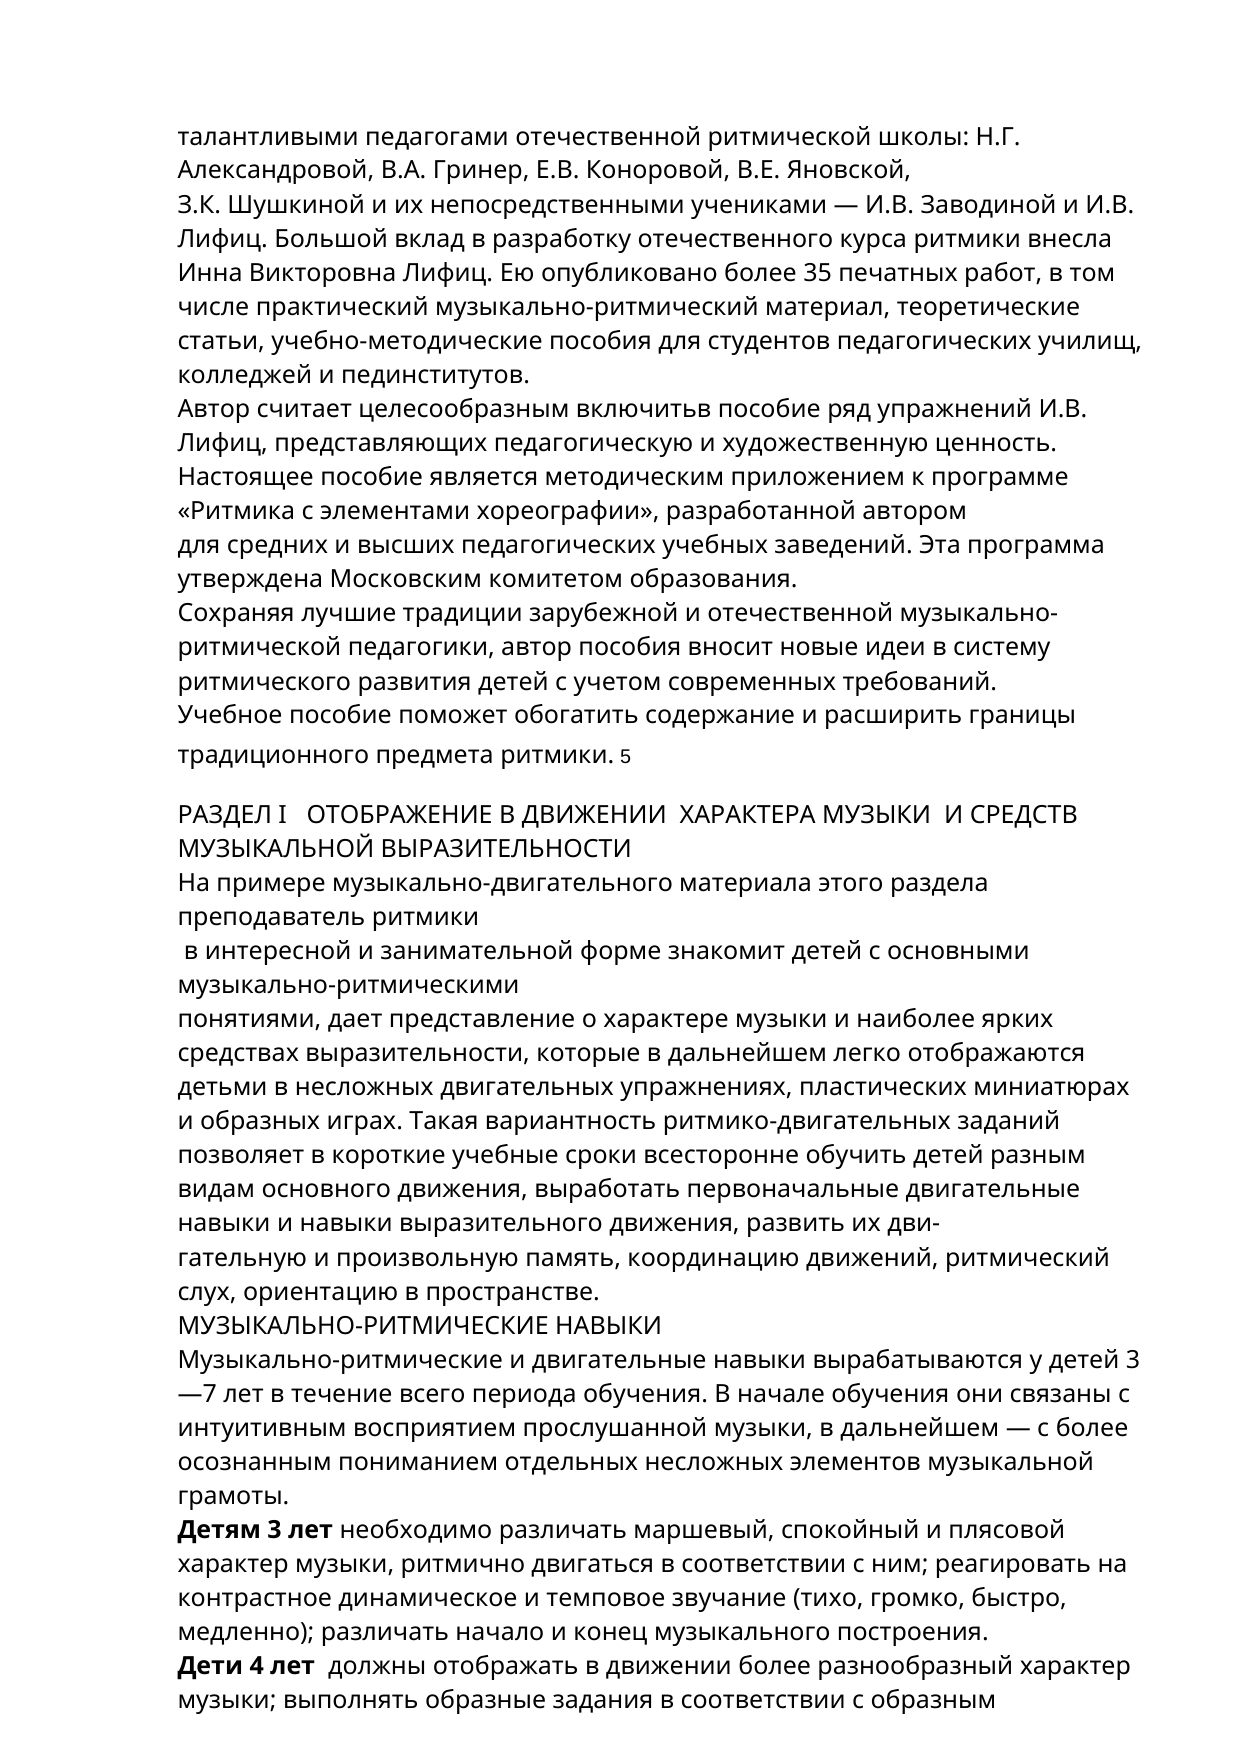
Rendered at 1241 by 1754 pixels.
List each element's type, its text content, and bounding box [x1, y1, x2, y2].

text понятиями, дает представление о характере музыки и наиболее ярких средствах выразительности, которые в дальнейшем легко отображаются детьми в несложных двигательных упражнениях, пластических миниатюрах и образных играх. Такая вариантность ритмико-двигательных заданий позволяет в короткие учебные сроки всесторонне обучить детей разным видам основного движения, выработать первоначальные двигательные навыки и навыки выразительного движения, развить их дви- [177, 1001, 1152, 1239]
text Автор считает целесообразным включитьв пособие ряд упражнений И.В. Лифиц, представляющих педагогическую и художественную ценность. [177, 391, 1152, 459]
text гательную и произвольную память, координацию движений, ритмический слух, ориентацию в пространстве. [177, 1239, 1152, 1307]
text талантливыми педагогами отечественной ритмической школы: Н.Г. Александровой, В.А. Гринер, Е.В. Коноровой, В.Е. Яновской, [177, 118, 1152, 186]
text МУЗЫКАЛЬНО-РИТМИЧЕСКИЕ НАВЫКИ [177, 1307, 1152, 1341]
text РАЗДЕЛ I ОТОБРАЖЕНИЕ В ДВИЖЕНИИ ХАРАКТЕРА МУЗЫКИ И СРЕДСТВ МУЗЫКАЛЬНОЙ ВЫРАЗИТЕЛЬНОСТИ [177, 796, 1152, 864]
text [177, 1648, 1152, 1716]
text Сохраняя лучшие традиции зарубежной и отечественной музыкально-ритмической педагогики, автор пособия вносит новые идеи в систему ритмического развития детей с учетом современных требований. [177, 595, 1152, 697]
text грамоты. [177, 1478, 1152, 1512]
text Настоящее пособие является методическим приложением к программе «Ритмика с элементами хореографии», разработанной автором [177, 459, 1152, 527]
text в интересной и занимательной форме знакомит детей с основными музыкально-ритмическими [177, 933, 1152, 1001]
text для средних и высших педагогических учебных заведений. Эта программа утверждена Московским комитетом образования. [177, 527, 1152, 595]
text Учебное пособие поможет обогатить содержание и расширить границы традиционного предмета ритмики. 5 [177, 697, 1152, 770]
text З.К. Шушкиной и их непосредственными учениками — И.В. Заводиной и И.В. Лифиц. Большой вклад в разработку отечественного курса ритмики внесла Инна Викторовна Лифиц. Ею опубликовано более 35 печатных работ, в том числе практический музыкально-ритмический материал, теоретические статьи, учебно-методические пособия для студентов педагогических училищ, колледжей и пединститутов. [177, 186, 1152, 391]
text Детям 3 лет необходимо различать маршевый, спокойный и плясовой характер музыки, ритмично двигаться в соответствии с ним; реагировать на контрастное динамическое и темповое звучание (тихо, громко, быстро, медленно); различать начало и конец музыкального построения. [177, 1512, 1152, 1648]
text Музыкально-ритмические и двигательные навыки вырабатываются у детей 3—7 лет в течение всего периода обучения. В начале обучения они связаны с интуитивным восприятием прослушанной музыки, в дальнейшем — с более осознанным пониманием отдельных несложных элементов музыкальной [177, 1341, 1152, 1478]
text На примере музыкально-двигательного материала этого раздела преподаватель ритмики [177, 864, 1152, 933]
